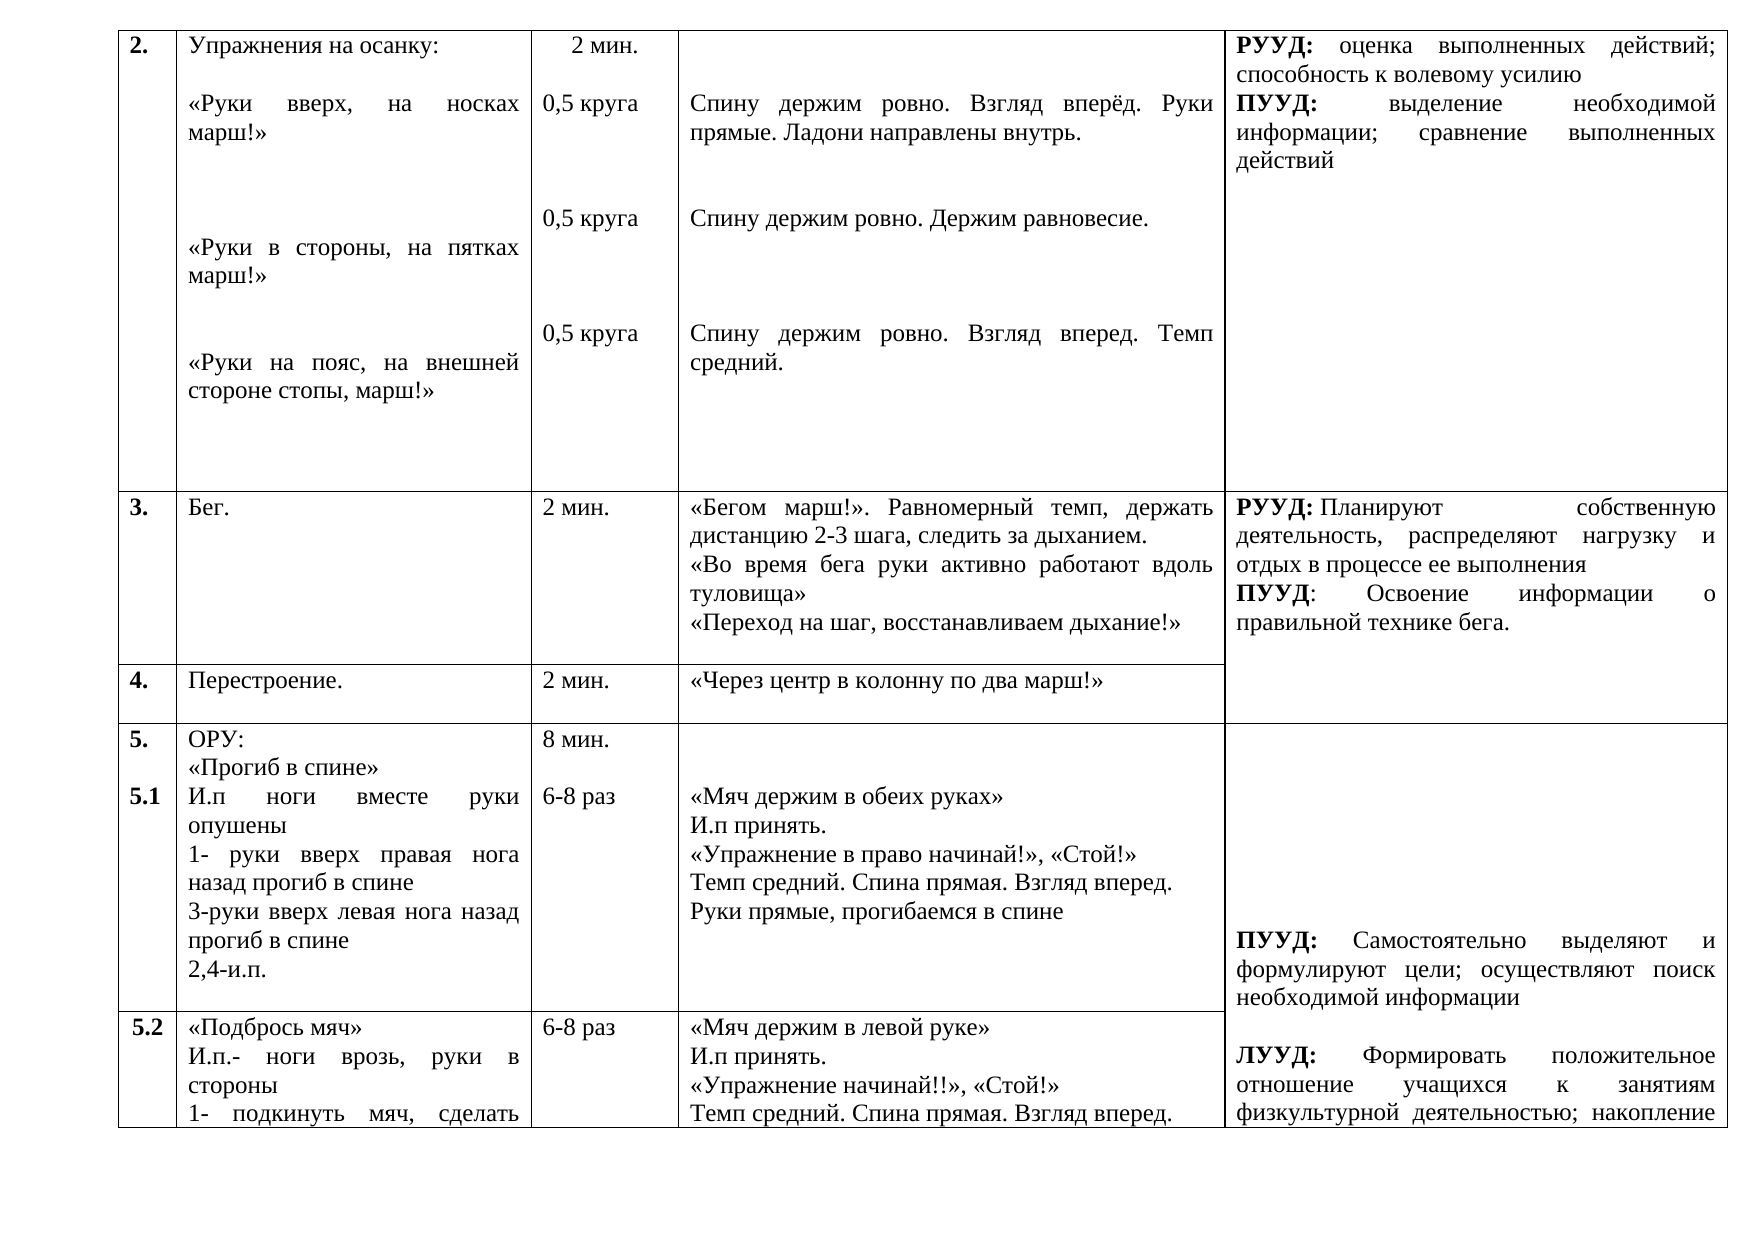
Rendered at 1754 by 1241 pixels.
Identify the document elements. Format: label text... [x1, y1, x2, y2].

table_cell 5.2 [119, 1012, 176, 1127]
table_cell Упражнения на осанку: «Руки вверх, на носках марш!» «Руки в стороны, на пятках марш!» «Руки на пояс, на внешней стороне стопы, марш!» [177, 31, 531, 491]
table_cell 2. [119, 31, 176, 491]
table_cell «Бегом марш!». Равномерный темп, держать дистанцию 2-3 шага, следить за дыханием. «Во время бега руки активно работают вдоль туловища» «Переход на шаг, восстанавливаем дыхание!» [679, 492, 1224, 664]
table_cell «Мяч держим в обеих руках» И.п принять. «Упражнение в право начинай!», «Стой!» Темп средний. Спина прямая. Взгляд вперед. Руки прямые, прогибаемся в спине [679, 724, 1224, 1011]
table_cell 2 мин. [532, 492, 678, 664]
table_cell Перестроение. [177, 665, 531, 723]
table_cell ОРУ: «Прогиб в спине» И.п ноги вместе руки опушены 1- руки вверх правая нога назад прогиб в спине 3-руки вверх левая нога назад прогиб в спине 2,4-и.п. [177, 724, 531, 1011]
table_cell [177, 1012, 531, 1127]
table_cell 6-8 раз [532, 1012, 678, 1127]
table_cell 4. [119, 665, 176, 723]
table_cell 3. [119, 492, 176, 664]
table_cell 8 мин. 6-8 раз [532, 724, 678, 1011]
table_cell 2 мин. 0,5 круга 0,5 круга 0,5 круга [532, 31, 678, 491]
table_cell Бег. [177, 492, 531, 664]
table_cell 2 мин. [532, 665, 678, 723]
table_cell РУУД: Планируют собственную деятельность, распределяют нагрузку и отдых в процессе ее выполнения ПУУД: Освоение информации о правильной технике бега. [1226, 492, 1727, 723]
table_cell Спину держим ровно. Взгляд вперёд. Руки прямые. Ладони направлены внутрь. Спину держим ровно. Держим равновесие. Спину держим ровно. Взгляд вперед. Темп средний. [679, 31, 1224, 491]
table_cell «Через центр в колонну по два марш!» [679, 665, 1224, 723]
table_cell 5. 5.1 [119, 724, 176, 1011]
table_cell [679, 1012, 1224, 1127]
table_cell РУУД: оценка выполненных действий; способность к волевому усилию ПУУД: выделение необходимой информации; сравнение выполненных действий [1226, 31, 1727, 491]
table_cell ПУУД: Самостоятельно выделяют и формулируют цели; осуществляют поиск необходимой информации ЛУУД: Формировать положительное отношение учащихся к занятиям физкультурной деятельностью; накопление необходимых знаний, умений в использовании ценностей физической культуры для достижения личностно значимых результатов в физическом совершенстве. РУУД: Осуществляют пошаговый контроль своих действий, ориентируясь на показ движений учителем; осознать, что уже освоено, а также качество и уровень усвоения упражнений. Анализировать и объективно оценивать результаты собственного труда, находить возможности и способы их улучшения. [1226, 724, 1727, 1127]
